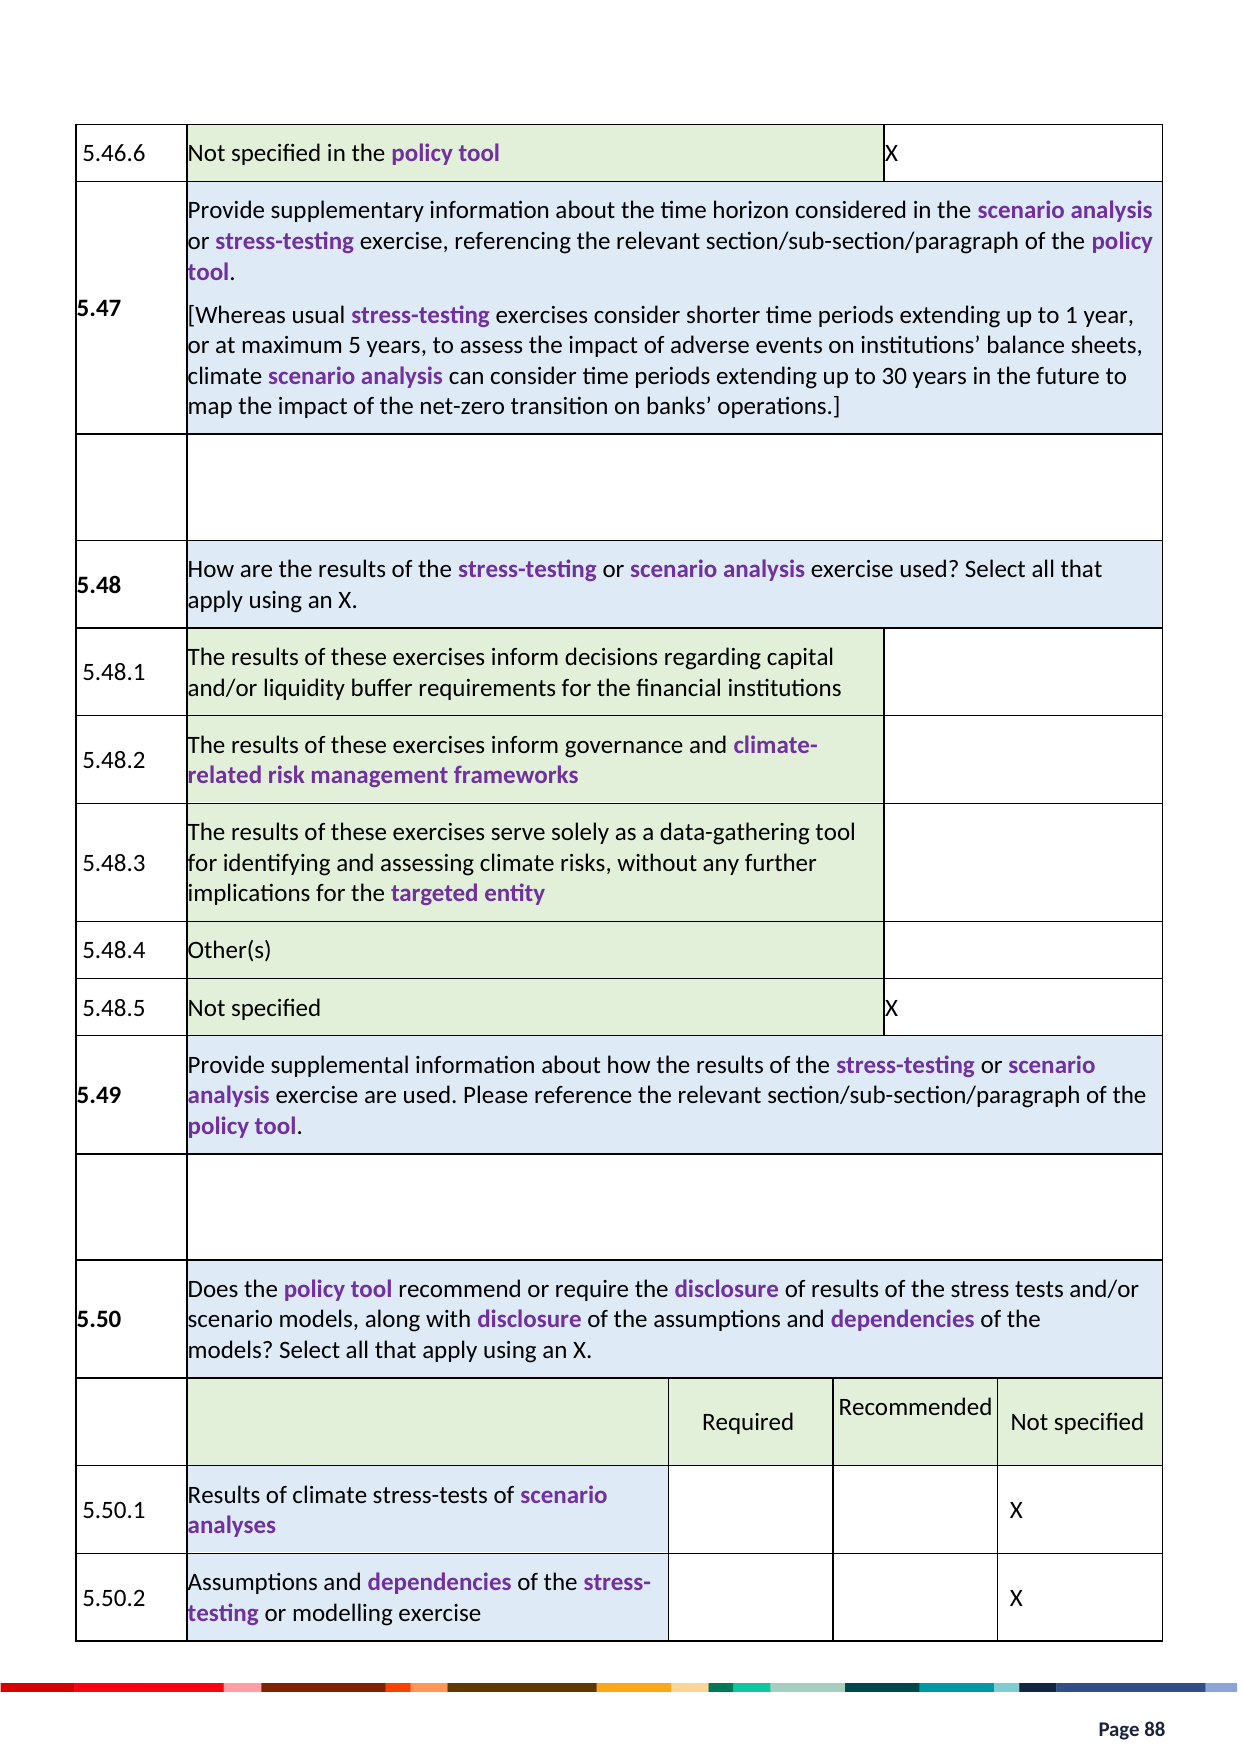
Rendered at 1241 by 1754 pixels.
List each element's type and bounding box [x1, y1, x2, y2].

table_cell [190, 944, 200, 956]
picture [0, 1683, 1236, 1692]
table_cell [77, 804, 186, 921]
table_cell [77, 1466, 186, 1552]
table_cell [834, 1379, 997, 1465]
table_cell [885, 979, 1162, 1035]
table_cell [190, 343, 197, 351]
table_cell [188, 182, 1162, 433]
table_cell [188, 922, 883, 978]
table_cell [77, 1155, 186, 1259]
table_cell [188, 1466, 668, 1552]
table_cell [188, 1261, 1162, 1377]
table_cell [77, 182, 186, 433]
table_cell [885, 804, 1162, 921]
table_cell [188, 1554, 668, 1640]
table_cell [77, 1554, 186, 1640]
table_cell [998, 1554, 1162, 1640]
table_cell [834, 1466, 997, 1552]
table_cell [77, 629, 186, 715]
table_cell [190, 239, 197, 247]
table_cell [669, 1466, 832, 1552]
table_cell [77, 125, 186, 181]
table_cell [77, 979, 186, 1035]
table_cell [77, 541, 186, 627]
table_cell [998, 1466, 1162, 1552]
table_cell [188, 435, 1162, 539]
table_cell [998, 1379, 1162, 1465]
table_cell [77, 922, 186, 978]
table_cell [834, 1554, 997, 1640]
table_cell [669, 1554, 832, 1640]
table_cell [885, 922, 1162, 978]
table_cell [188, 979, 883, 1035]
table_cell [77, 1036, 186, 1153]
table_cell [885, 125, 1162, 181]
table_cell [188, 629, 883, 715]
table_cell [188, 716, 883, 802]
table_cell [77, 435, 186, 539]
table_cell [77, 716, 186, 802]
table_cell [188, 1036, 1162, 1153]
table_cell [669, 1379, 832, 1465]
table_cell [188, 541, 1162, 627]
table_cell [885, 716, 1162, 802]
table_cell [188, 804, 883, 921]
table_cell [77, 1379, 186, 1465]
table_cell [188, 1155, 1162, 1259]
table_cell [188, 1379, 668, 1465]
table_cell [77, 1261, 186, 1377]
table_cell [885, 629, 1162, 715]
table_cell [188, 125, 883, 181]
